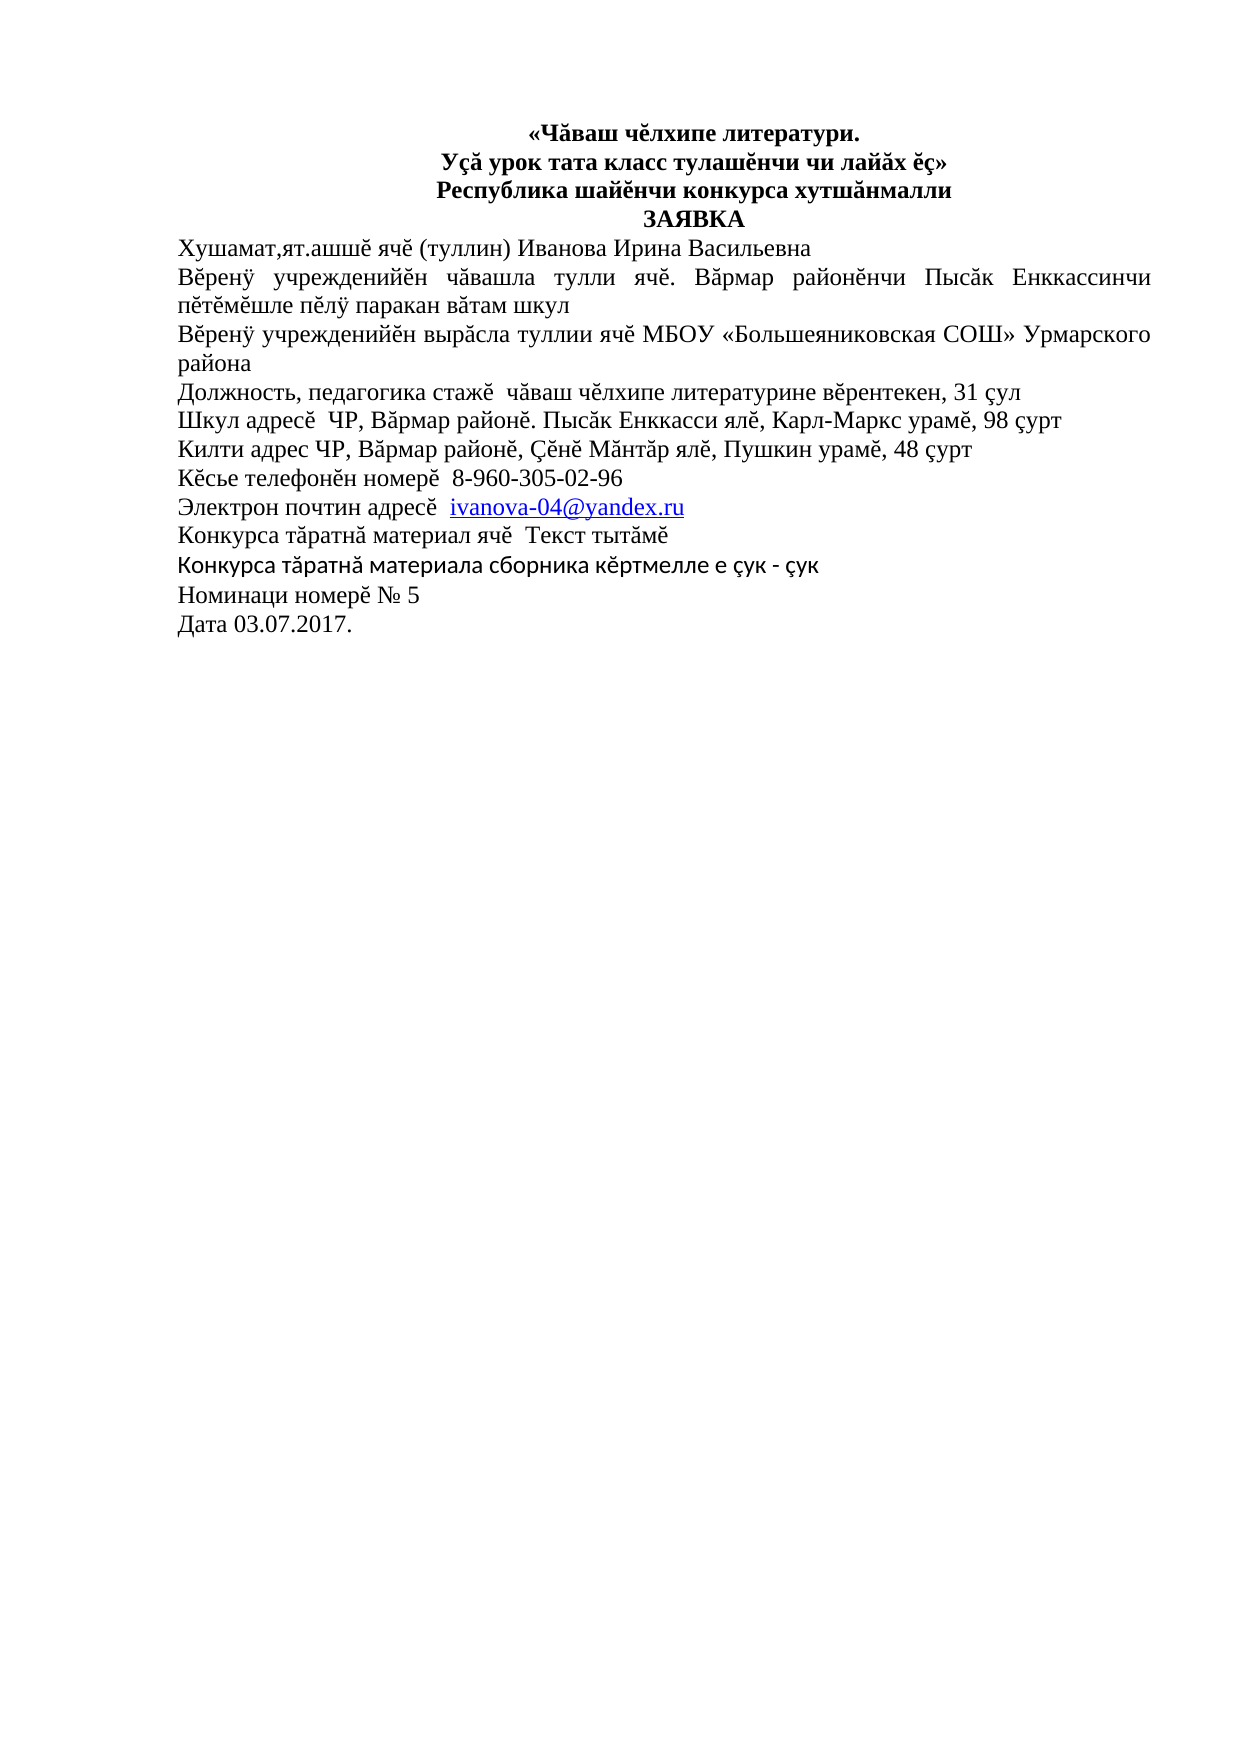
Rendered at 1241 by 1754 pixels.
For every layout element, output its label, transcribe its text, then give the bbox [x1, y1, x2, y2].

text Дата 03.07.2017. [177, 609, 1152, 637]
text Конкурса тăратнă материал ячĕ Текст тытăмĕ [177, 521, 1152, 549]
text Электрон почтин адресĕ ivanova-04@yandex.ru [177, 492, 1152, 521]
text Хушамат,ят.ашшĕ ячĕ (туллин) Иванова Ирина Васильевна [177, 233, 1152, 262]
text Республика шайĕнчи конкурса хутшăнмалли [177, 176, 1152, 204]
text «Чăваш чĕлхипе литератури. [177, 118, 1152, 147]
text Номинаци номерĕ № 5 [177, 580, 1152, 609]
text Кĕсье телефонĕн номерĕ 8-960-305-02-96 [177, 463, 1152, 492]
text Килти адрес ЧР, Вăрмар районĕ, Çĕнĕ Мăнтăр ялĕ, Пушкин урамĕ, 48 çурт [177, 434, 1152, 463]
text Уçă урок тата класс тулашĕнчи чи лайăх ĕç» [177, 147, 1152, 176]
text ЗАЯВКА [177, 204, 1152, 233]
text Вĕренÿ учрежденийĕн вырăсла туллии ячĕ МБОУ «Большеяниковская СОШ» Урмарского района [177, 319, 1152, 377]
text Шкул адресĕ ЧР, Вăрмар районĕ. Пысăк Енккасси ялĕ, Карл-Маркс урамĕ, 98 çурт [177, 406, 1152, 434]
text Вĕренÿ учрежденийĕн чăвашла тулли ячĕ. Вăрмар районĕнчи Пысăк Енккассинчи пĕтĕмĕшле пĕлÿ паракан вăтам шкул [177, 262, 1152, 319]
text Конкурса тăратнă материала сборника кĕртмелле е çук - çук [177, 549, 1152, 580]
text Должность, педагогика стажĕ чăваш чĕлхипе литературине вĕрентекен, 31 çул [177, 377, 1152, 406]
